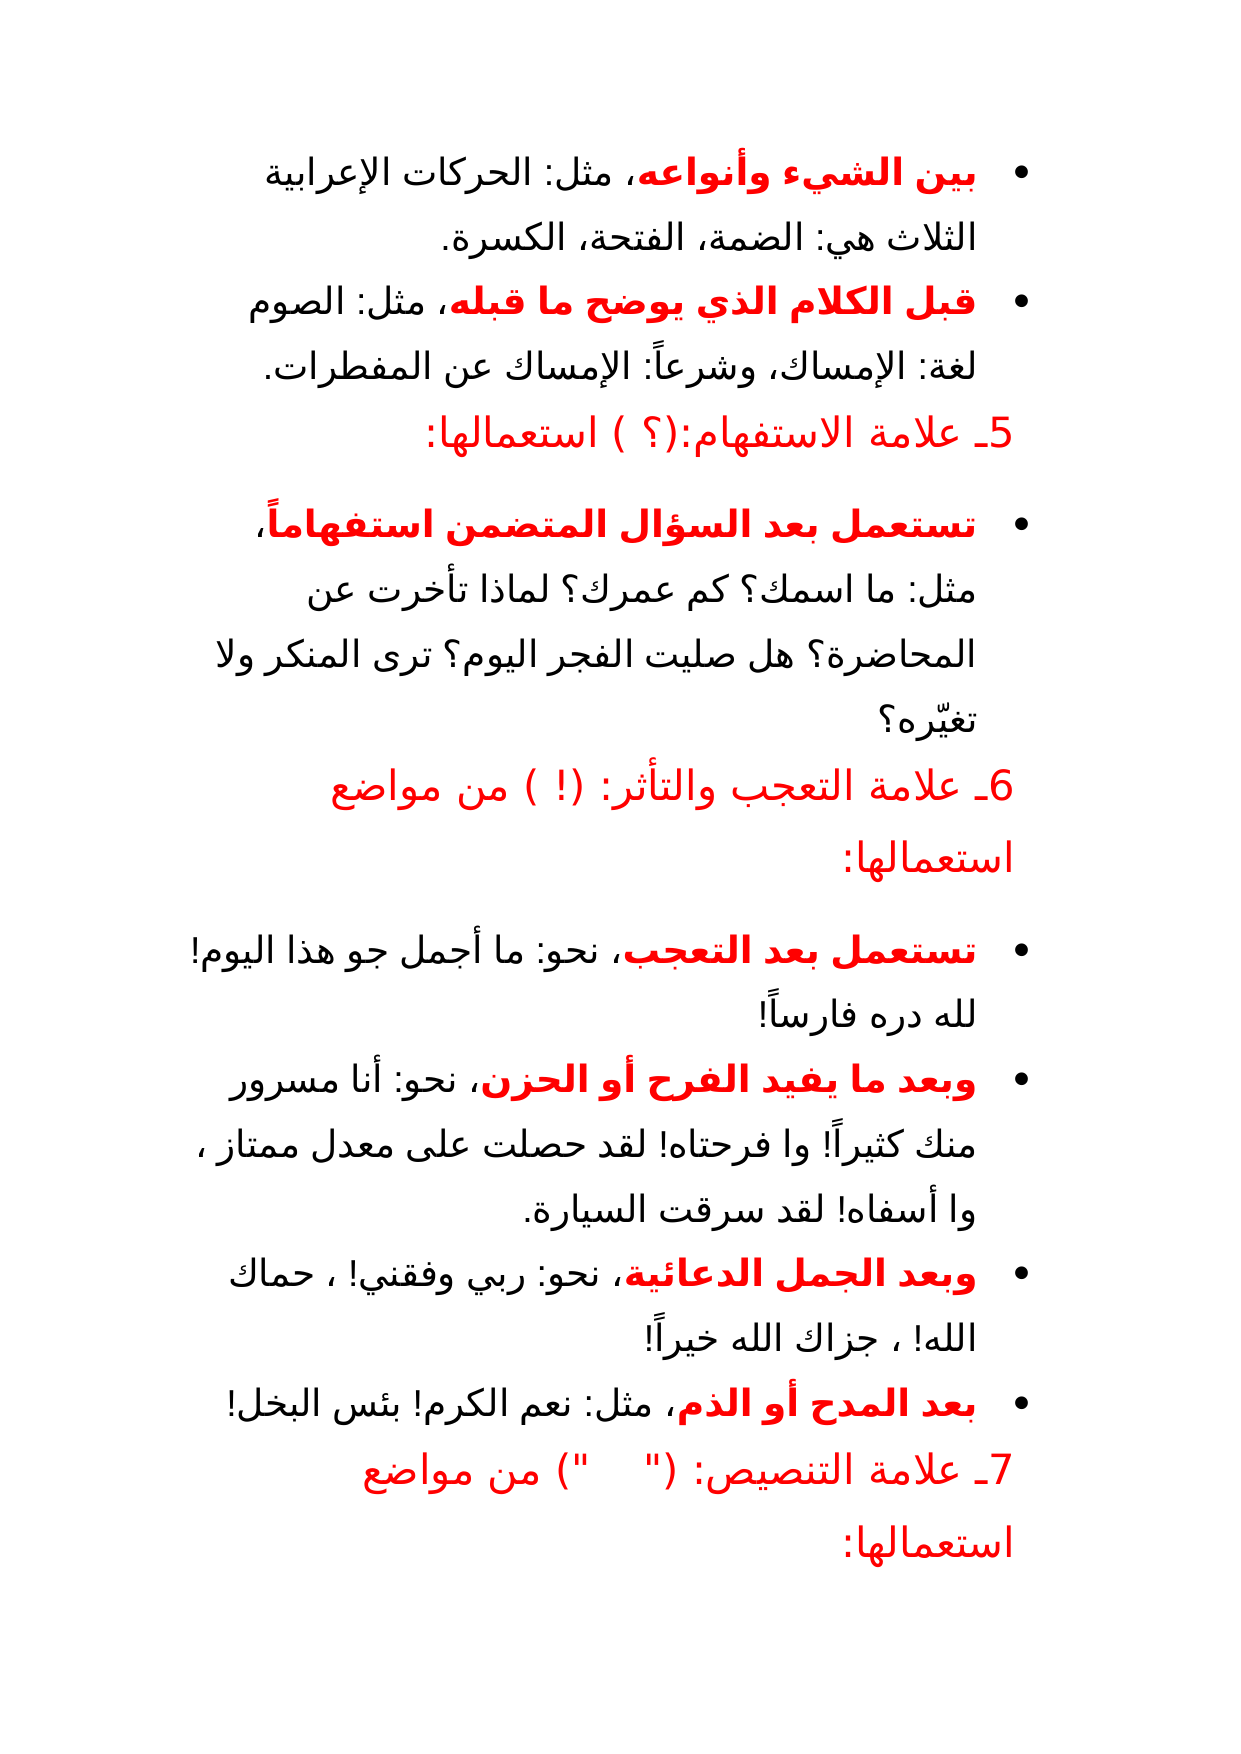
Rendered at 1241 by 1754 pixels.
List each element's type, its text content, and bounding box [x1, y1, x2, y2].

list بين الشيء وأنواعه، مثل: الحركات الإعرابية الثلاث هي: الضمة، الفتحة، الكسرة. [187, 150, 1015, 258]
list تستعمل بعد التعجب، نحو: ما أجمل جو هذا اليوم! لله دره فارساً! [187, 928, 1015, 1036]
list وبعد ما يفيد الفرح أو الحزن، نحو: أنا مسرور منك كثيراً! وا فرحتاه! لقد حصلت على معدل ممتاز ، وا أسفاه! لقد سرقت السيارة. [187, 1057, 1015, 1230]
list تستعمل بعد السؤال المتضمن استفهاماً، مثل: ما اسمك؟ كم عمرك؟ لماذا تأخرت عن المحاضرة؟ هل صليت الفجر اليوم؟ ترى المنكر ولا تغيّره؟ [187, 503, 1015, 740]
text 7ـ علامة التنصيص: (" ") من مواضع استعمالها: [187, 1446, 1015, 1567]
text 5ـ علامة الاستفهام:(؟ ) استعمالها: [187, 409, 1015, 457]
text 6ـ علامة التعجب والتأثر: (! ) من مواضع استعمالها: [187, 761, 1015, 883]
list وبعد الجمل الدعائية، نحو: ربي وفقني! ، حماك الله! ، جزاك الله خيراً! [187, 1252, 1015, 1359]
list قبل الكلام الذي يوضح ما قبله، مثل: الصوم لغة: الإمساك، وشرعاً: الإمساك عن المفطرات. [187, 279, 1015, 387]
list بعد المدح أو الذم، مثل: نعم الكرم! بئس البخل! [187, 1381, 1015, 1424]
